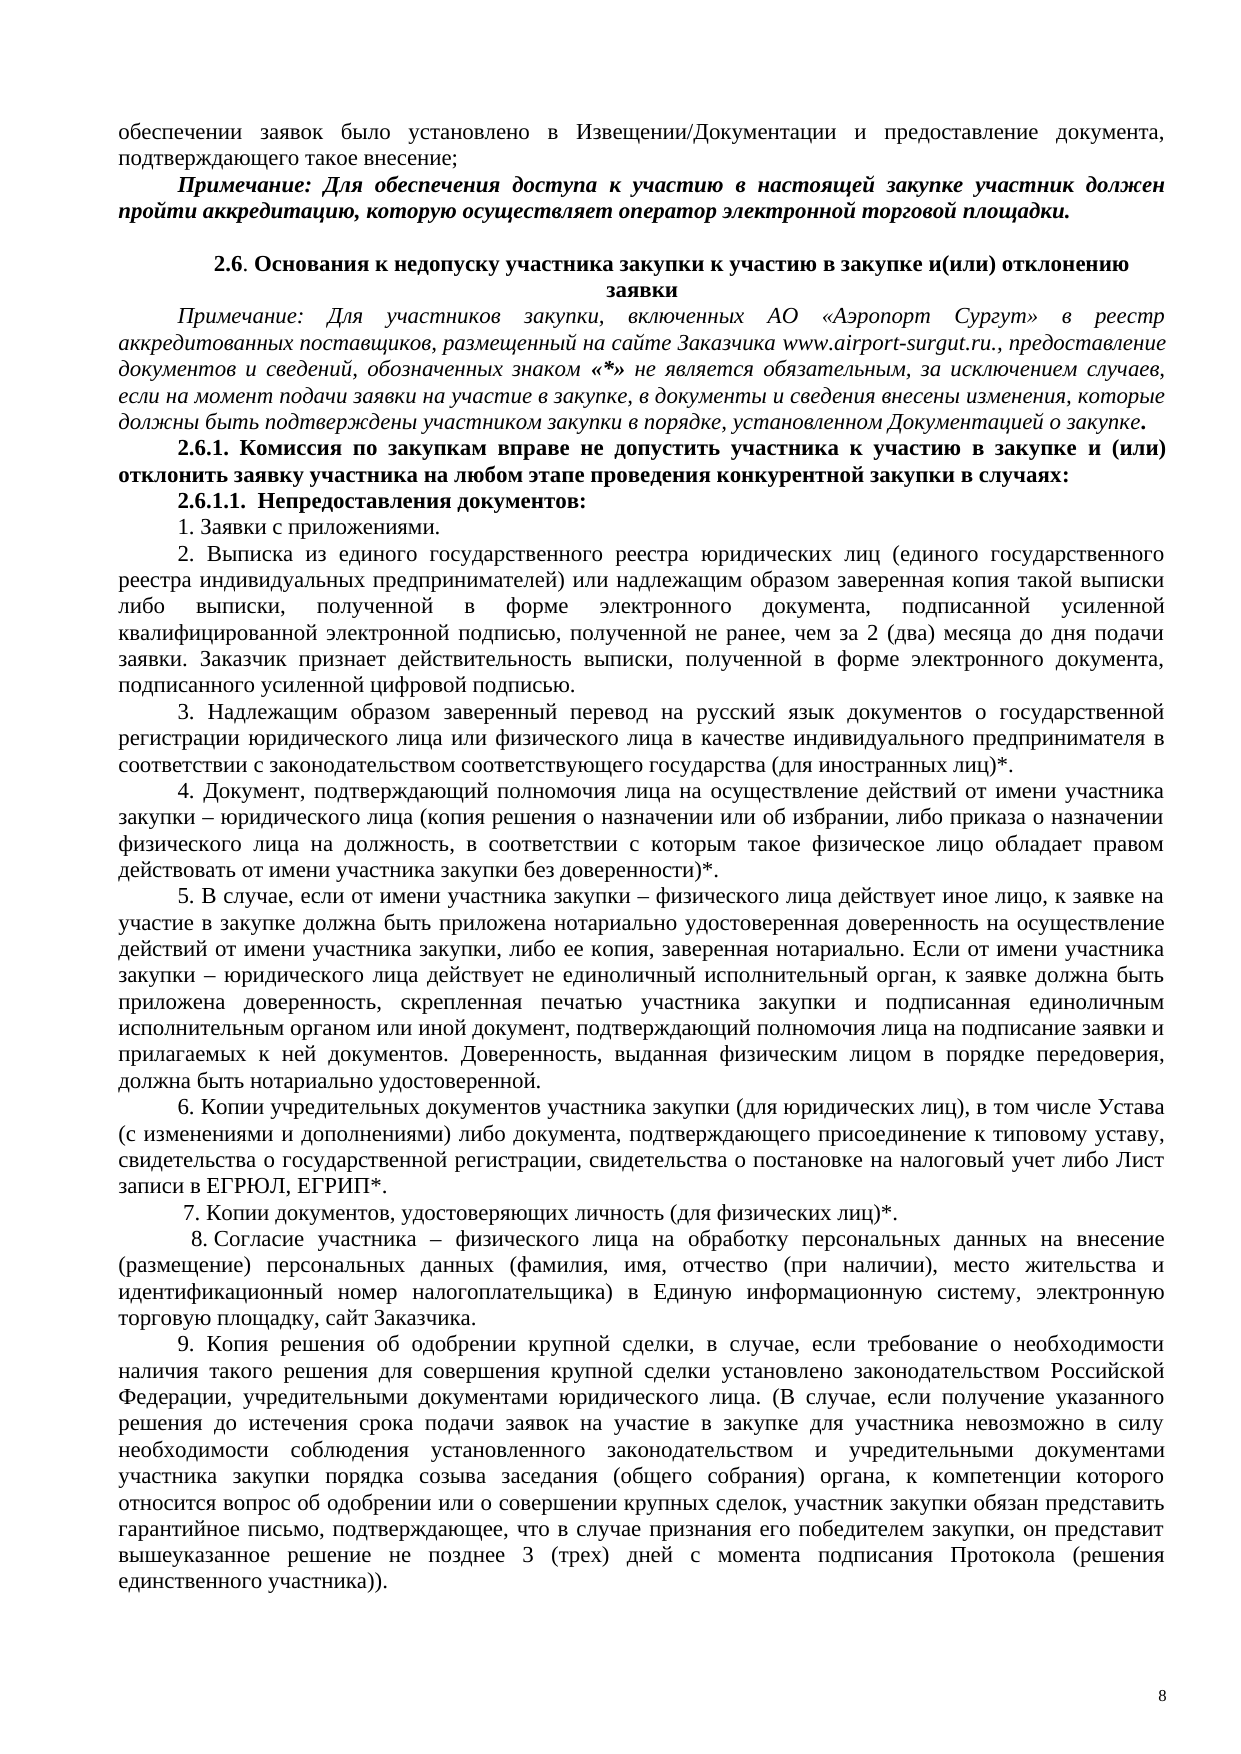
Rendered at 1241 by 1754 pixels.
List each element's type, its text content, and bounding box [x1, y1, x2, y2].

text 1. Заявки с приложениями. [118, 513, 1166, 540]
text 3. Надлежащим образом заверенный перевод на русский язык документов о государственной регистрации юридического лица или физического лица в качестве индивидуального предпринимателя в соответствии с законодательством соответствующего государства (для иностранных лиц)*. [118, 698, 1166, 777]
text 6. Копии учредительных документов участника закупки (для юридических лиц), в том числе Устава (с изменениями и дополнениями) либо документа, подтверждающего присоединение к типовому уставу, свидетельства о государственной регистрации, свидетельства о постановке на налоговый учет либо Лист записи в ЕГРЮЛ, ЕГРИП*. [118, 1093, 1166, 1199]
text 5. В случае, если от имени участника закупки – физического лица действует иное лицо, к заявке на участие в закупке должна быть приложена нотариально удостоверенная доверенность на осуществление действий от имени участника закупки, либо ее копия, заверенная нотариально. Если от имени участника закупки – юридического лица действует не единоличный исполнительный орган, к заявке должна быть приложена доверенность, скрепленная печатью участника закупки и подписанная единоличным исполнительным органом или иной документ, подтверждающий полномочия лица на подписание заявки и прилагаемых к ней документов. Доверенность, выданная физическим лицом в порядке передоверия, должна быть нотариально удостоверенной. [118, 882, 1166, 1093]
text 2.6.1.1. Непредоставления документов: [118, 487, 1166, 513]
text 2. Выписка из единого государственного реестра юридических лиц (единого государственного реестра индивидуальных предпринимателей) или надлежащим образом заверенная копия такой выписки либо выписки, полученной в форме электронного документа, подписанной усиленной квалифицированной электронной подписью, полученной не ранее, чем за 2 (два) месяца до дня подачи заявки. Заказчик признает действительность выписки, полученной в форме электронного документа, подписанного усиленной цифровой подписью. [118, 540, 1166, 698]
text 7. Копии документов, удостоверяющих личность (для физических лиц)*. [118, 1199, 1166, 1225]
text Примечание: Для обеспечения доступа к участию в настоящей закупке участник должен пройти аккредитацию, которую осуществляет оператор электронной торговой площадки. [118, 171, 1166, 223]
text 8. Согласие участника – физического лица на обработку персональных данных на внесение (размещение) персональных данных (фамилия, имя, отчество (при наличии), место жительства и идентификационный номер налогоплательщика) в Единую информационную систему, электронную торговую площадку, сайт Заказчика. [118, 1225, 1166, 1330]
text 2.6. Основания к недопуску участника закупки к участию в закупке и(или) отклонению заявки [118, 250, 1166, 303]
text 4. Документ, подтверждающий полномочия лица на осуществление действий от имени участника закупки – юридического лица (копия решения о назначении или об избрании, либо приказа о назначении физического лица на должность, в соответствии с которым такое физическое лицо обладает правом действовать от имени участника закупки без доверенности)*. [118, 777, 1166, 882]
text Примечание: Для участников закупки, включенных АО «Аэропорт Сургут» в реестр аккредитованных поставщиков, размещенный на сайте Заказчика www.airport-surgut.ru., предоставление документов и сведений, обозначенных знаком «*» не является обязательным, за исключением случаев, если на момент подачи заявки на участие в закупке, в документы и сведения внесены изменения, которые должны быть подтверждены участником закупки в порядке, установленном Документацией о закупке. [118, 303, 1166, 434]
text 9. Копия решения об одобрении крупной сделки, в случае, если требование о необходимости наличия такого решения для совершения крупной сделки установлено законодательством Российской Федерации, учредительными документами юридического лица. (В случае, если получение указанного решения до истечения срока подачи заявок на участие в закупке для участника невозможно в силу необходимости соблюдения установленного законодательством и учредительными документами участника закупки порядка созыва заседания (общего собрания) органа, к компетенции которого относится вопрос об одобрении или о совершении крупных сделок, участник закупки обязан представить гарантийное письмо, подтверждающее, что в случае признания его победителем закупки, он представит вышеуказанное решение не позднее 3 (трех) дней с момента подписания Протокола (решения единственного участника)). [118, 1330, 1166, 1594]
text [118, 118, 1166, 171]
text 2.6.1. Комиссия по закупкам вправе не допустить участника к участию в закупке и (или) отклонить заявку участника на любом этапе проведения конкурентной закупки в случаях: [118, 434, 1166, 487]
